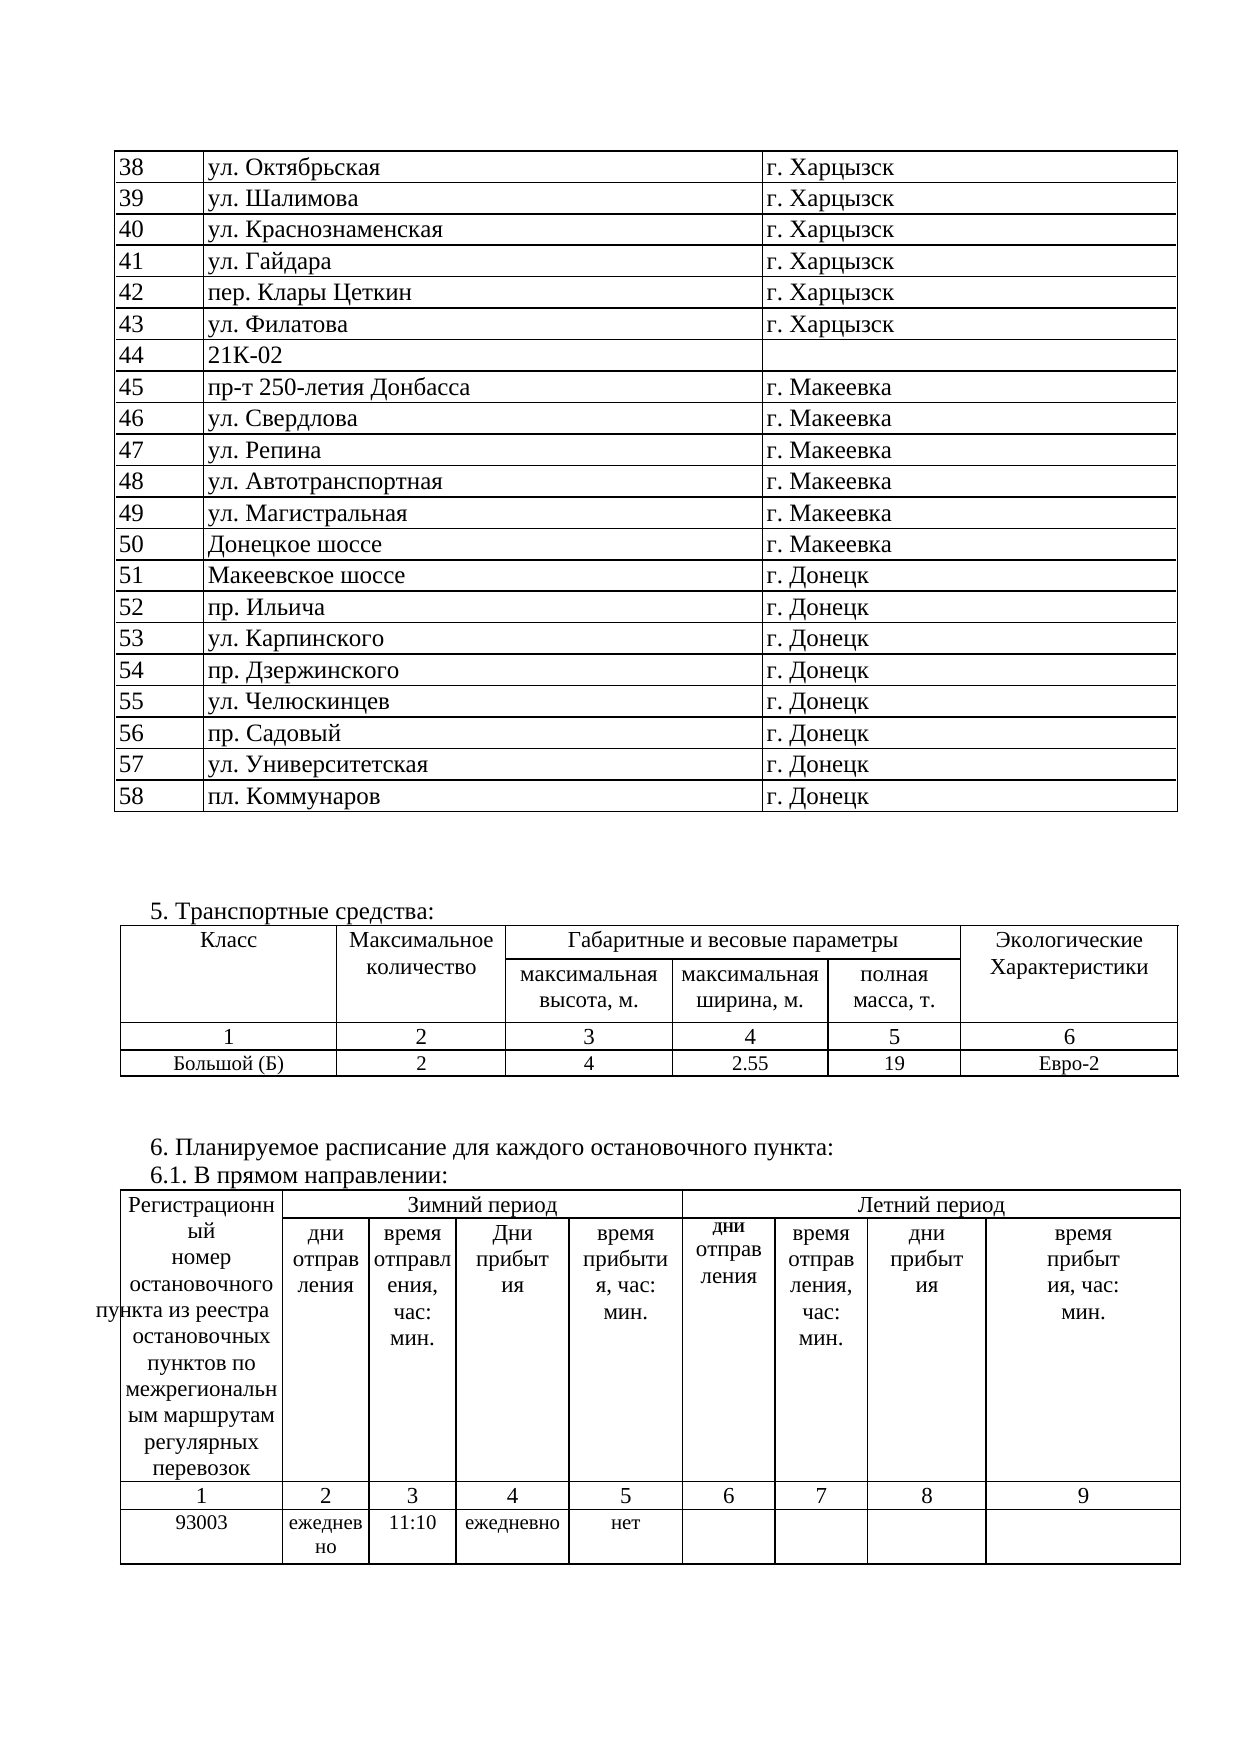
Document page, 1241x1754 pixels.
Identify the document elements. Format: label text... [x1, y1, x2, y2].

table_cell пл. Коммунаров [204, 781, 762, 811]
table_cell г. Макеевка [763, 528, 1177, 559]
table_cell 93003 [121, 1510, 282, 1563]
table_cell ежедневно [457, 1510, 568, 1563]
table_cell 6 [683, 1482, 774, 1508]
table_cell Евро-2 [961, 1051, 1177, 1075]
table_cell г. Харцызск [763, 307, 1177, 339]
table_header Зимний период [283, 1191, 682, 1217]
table_cell ул. Карпинского [204, 623, 762, 653]
table_cell 5 [570, 1482, 682, 1508]
table_cell г. Макеевка [763, 402, 1177, 433]
table_cell [683, 1510, 774, 1563]
table_cell 45 [115, 371, 203, 402]
table_cell 4 [506, 1051, 672, 1075]
table_cell ул. Краснознаменская [204, 215, 762, 244]
table_cell 2.55 [673, 1051, 827, 1075]
table_cell ул. Магистральная [204, 498, 762, 527]
table_cell 51 [115, 560, 203, 590]
table_cell 56 [115, 717, 203, 748]
table_cell нет [570, 1510, 682, 1563]
table_cell 49 [115, 497, 203, 527]
table_cell ул. Репина [204, 435, 762, 464]
table_cell г. Донецк [763, 559, 1177, 590]
table_cell максимальная высота, м. [506, 960, 672, 1021]
table_cell максимальная ширина, м. [673, 960, 827, 1021]
table_cell г. Донецк [763, 685, 1177, 716]
table_cell ул. Челюскинцев [204, 686, 762, 716]
table_header Класс [121, 926, 336, 1021]
table_cell пр-т 250-летия Донбасса [204, 372, 762, 402]
table_cell 43 [115, 308, 203, 339]
table_cell г. Донецк [763, 590, 1177, 622]
table_cell г. Макеевка [763, 465, 1177, 496]
table_cell ул. Гайдара [204, 246, 762, 276]
table_cell ул. Университетская [204, 749, 762, 779]
table_cell дни прибыт ия [868, 1219, 985, 1481]
table_cell г. Харцызск [763, 244, 1177, 276]
table_cell ул. Филатова [204, 309, 762, 339]
table_cell ул. Октябрьская [204, 152, 762, 181]
table_cell [987, 1510, 1180, 1563]
table_cell 39 [115, 183, 203, 213]
text 6. Планируемое расписание для каждого остановочного пункта: [150, 1132, 1090, 1160]
table_cell пр. Дзержинского [204, 655, 762, 685]
table_cell 7 [776, 1482, 867, 1508]
table_cell 2 [337, 1023, 505, 1049]
table_cell 8 [868, 1482, 985, 1508]
table_cell 55 [115, 686, 203, 716]
table_cell г. Донецк [763, 748, 1177, 779]
table_cell 50 [115, 529, 203, 559]
table_cell г. Харцызск [763, 276, 1177, 307]
table_cell 4 [457, 1482, 568, 1508]
table_cell дни отправ ления [283, 1219, 368, 1481]
table_cell 3 [506, 1023, 672, 1049]
table_cell 53 [115, 623, 203, 653]
table_cell г. Макеевка [763, 433, 1177, 464]
table_header Экологические Характеристики [961, 926, 1177, 1021]
table_cell время прибыт ия, час: мин. [987, 1219, 1180, 1481]
table_cell 48 [115, 466, 203, 496]
table_cell Макеевское шоссе [204, 561, 762, 590]
table_cell 6 [961, 1023, 1177, 1049]
table_header Максимальное количество [337, 926, 505, 1021]
table_cell г. Донецк [763, 622, 1177, 653]
table_cell г. Макеевка [763, 496, 1177, 527]
table_cell пр. Садовый [204, 718, 762, 748]
table_cell 19 [829, 1051, 960, 1075]
table_cell [763, 339, 1177, 370]
table_cell г. Харцызск [763, 181, 1177, 213]
table_cell время прибыти я, час: мин. [570, 1219, 682, 1481]
table_cell Дни прибыт ия [457, 1219, 568, 1481]
table_cell ул. Шалимова [204, 183, 762, 213]
table_cell г. Донецк [763, 716, 1177, 748]
table_cell 5 [829, 1023, 960, 1049]
table_cell 40 [115, 214, 203, 244]
table_cell 38 [115, 152, 203, 181]
table_cell [776, 1510, 867, 1563]
table_cell 47 [115, 434, 203, 464]
table_cell 41 [115, 245, 203, 276]
text 5. Транспортные средства: [150, 896, 1090, 925]
table_cell 2 [337, 1051, 505, 1075]
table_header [121, 1191, 282, 1481]
table_cell 11:10 [370, 1510, 455, 1563]
table_cell г. Донецк [763, 779, 1177, 811]
table_header Габаритные и весовые параметры [506, 926, 960, 958]
table_cell г. Макеевка [763, 370, 1177, 402]
table_cell 58 [115, 780, 203, 811]
table_cell время отправл ения, час: мин. [370, 1219, 455, 1481]
table_cell 54 [115, 654, 203, 685]
table_cell 9 [987, 1482, 1180, 1508]
table_cell полная масса, т. [829, 960, 960, 1021]
table_cell 4 [673, 1023, 827, 1049]
table_cell 1 [121, 1023, 336, 1049]
table_cell [868, 1510, 985, 1563]
table_cell ДНИ отправ ления [683, 1219, 774, 1481]
table_cell 2 [283, 1482, 368, 1508]
table_cell Большой (Б) [121, 1051, 336, 1075]
table_cell г. Харцызск [763, 213, 1177, 244]
table_cell 21К-02 [204, 340, 762, 370]
table_cell г. Харцызск [763, 152, 1177, 181]
text 6.1. В прямом направлении: [150, 1160, 1090, 1189]
table_cell 52 [115, 591, 203, 622]
table_cell ул. Автотранспортная [204, 466, 762, 496]
table_cell 57 [115, 749, 203, 779]
table_cell пр. Ильича [204, 592, 762, 622]
table_cell 44 [115, 340, 203, 370]
table_cell 42 [115, 277, 203, 307]
table_cell пер. Клары Цеткин [204, 277, 762, 307]
table_header Летний период [683, 1191, 1180, 1217]
table_cell ул. Свердлова [204, 403, 762, 433]
table_cell 1 [121, 1482, 282, 1508]
table_cell ежедневно [283, 1510, 368, 1563]
table_cell 3 [370, 1482, 455, 1508]
table_cell 46 [115, 403, 203, 433]
table_cell Донецкое шоссе [204, 529, 762, 559]
table_cell г. Донецк [763, 653, 1177, 685]
table_cell время отправ ления, час: мин. [776, 1219, 867, 1481]
